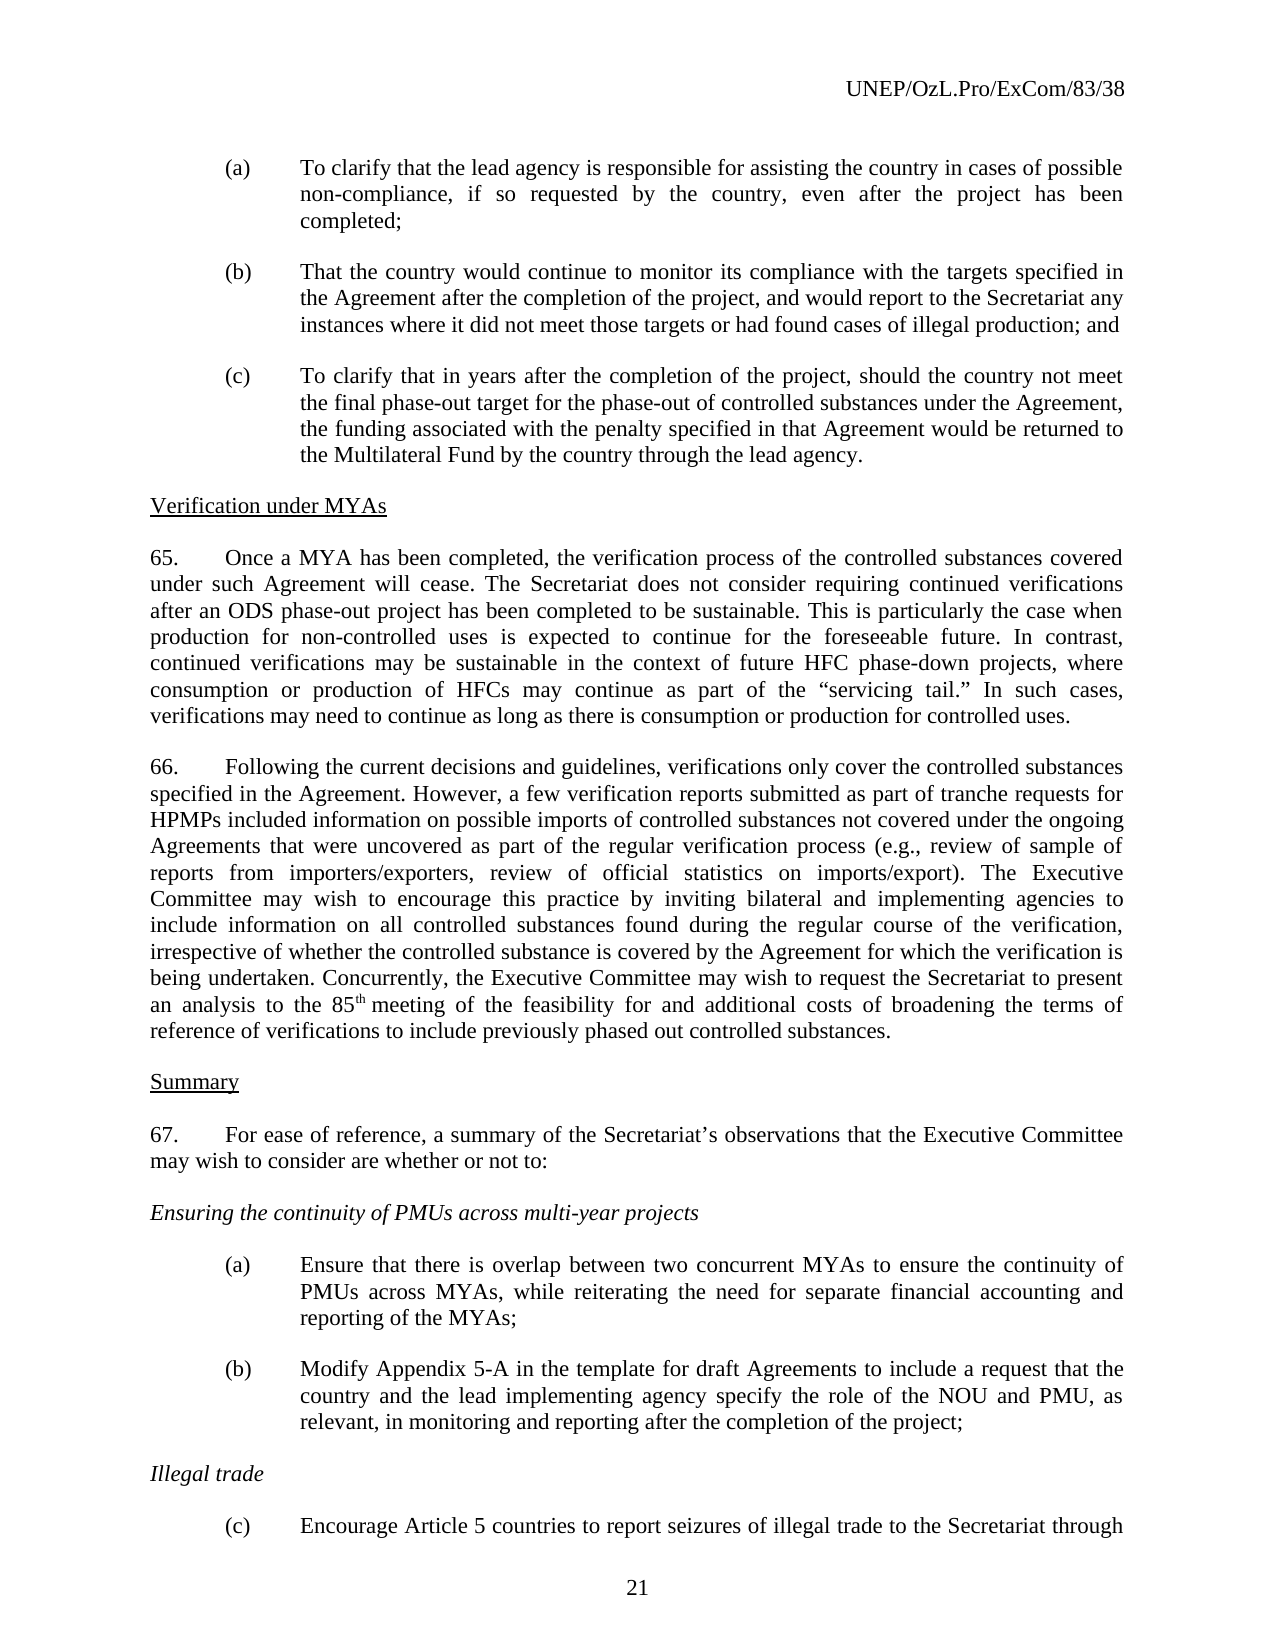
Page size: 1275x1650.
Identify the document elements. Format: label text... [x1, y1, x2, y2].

text Summary [150, 1068, 1125, 1095]
subtitle Modify Appendix 5-A in the template for draft Agreements to include a request that the country and the lead implementing agency specify the role of the NOU and PMU, as relevant, in monitoring and reporting after the completion of the project; [225, 1356, 1125, 1434]
text Ensuring the continuity of PMUs across multi-year projects [150, 1199, 1125, 1225]
subtitle Ensure that there is overlap between two concurrent MYAs to ensure the continuity of PMUs across MYAs, while reiterating the need for separate financial accounting and reporting of the MYAs; [225, 1251, 1125, 1331]
subtitle Following the current decisions and guidelines, verifications only cover the controlled substances specified in the Agreement. However, a few verification reports submitted as part of tranche requests for HPMPs included information on possible imports of controlled substances not covered under the ongoing Agreements that were uncovered as part of the regular verification process (e.g., review of sample of reports from importers/exporters, review of official statistics on imports/export). The Executive Committee may wish to encourage this practice by inviting bilateral and implementing agencies to include information on all controlled substances found during the regular course of the verification, irrespective of whether the controlled substance is covered by the Agreement for which the verification is being undertaken. Concurrently, the Executive Committee may wish to request the Secretariat to present an analysis to the 85th meeting of the feasibility for and additional costs of broadening the terms of reference of verifications to include previously phased out controlled substances. [150, 753, 1125, 1043]
subtitle For ease of reference, a summary of the Secretariat’s observations that the Executive Committee may wish to consider are whether or not to: [150, 1121, 1125, 1174]
subtitle Once a MYA has been completed, the verification process of the controlled substances covered under such Agreement will cease. The Secretariat does not consider requiring continued verifications after an ODS phase-out project has been completed to be sustainable. This is particularly the case when production for non-controlled uses is expected to continue for the foreseeable future. In contrast, continued verifications may be sustainable in the context of future HFC phase-down projects, where consumption or production of HFCs may continue as part of the “servicing tail.” In such cases, verifications may need to continue as long as there is consumption or production for controlled uses. [150, 544, 1125, 728]
subtitle That the country would continue to monitor its compliance with the targets specified in the Agreement after the completion of the project, and would report to the Secretariat any instances where it did not meet those targets or had found cases of illegal production; and [225, 258, 1125, 337]
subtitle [225, 1512, 1125, 1539]
subtitle To clarify that the lead agency is responsible for assisting the country in cases of possible non-compliance, if so requested by the country, even after the project has been completed; [225, 154, 1125, 233]
text Illegal trade [150, 1459, 1125, 1486]
subtitle To clarify that in years after the completion of the project, should the country not meet the final phase-out target for the phase-out of controlled substances under the Agreement, the funding associated with the penalty specified in that Agreement would be returned to the Multilateral Fund by the country through the lead agency. [225, 362, 1125, 468]
subtitle Verification under MYAs [150, 493, 1125, 519]
